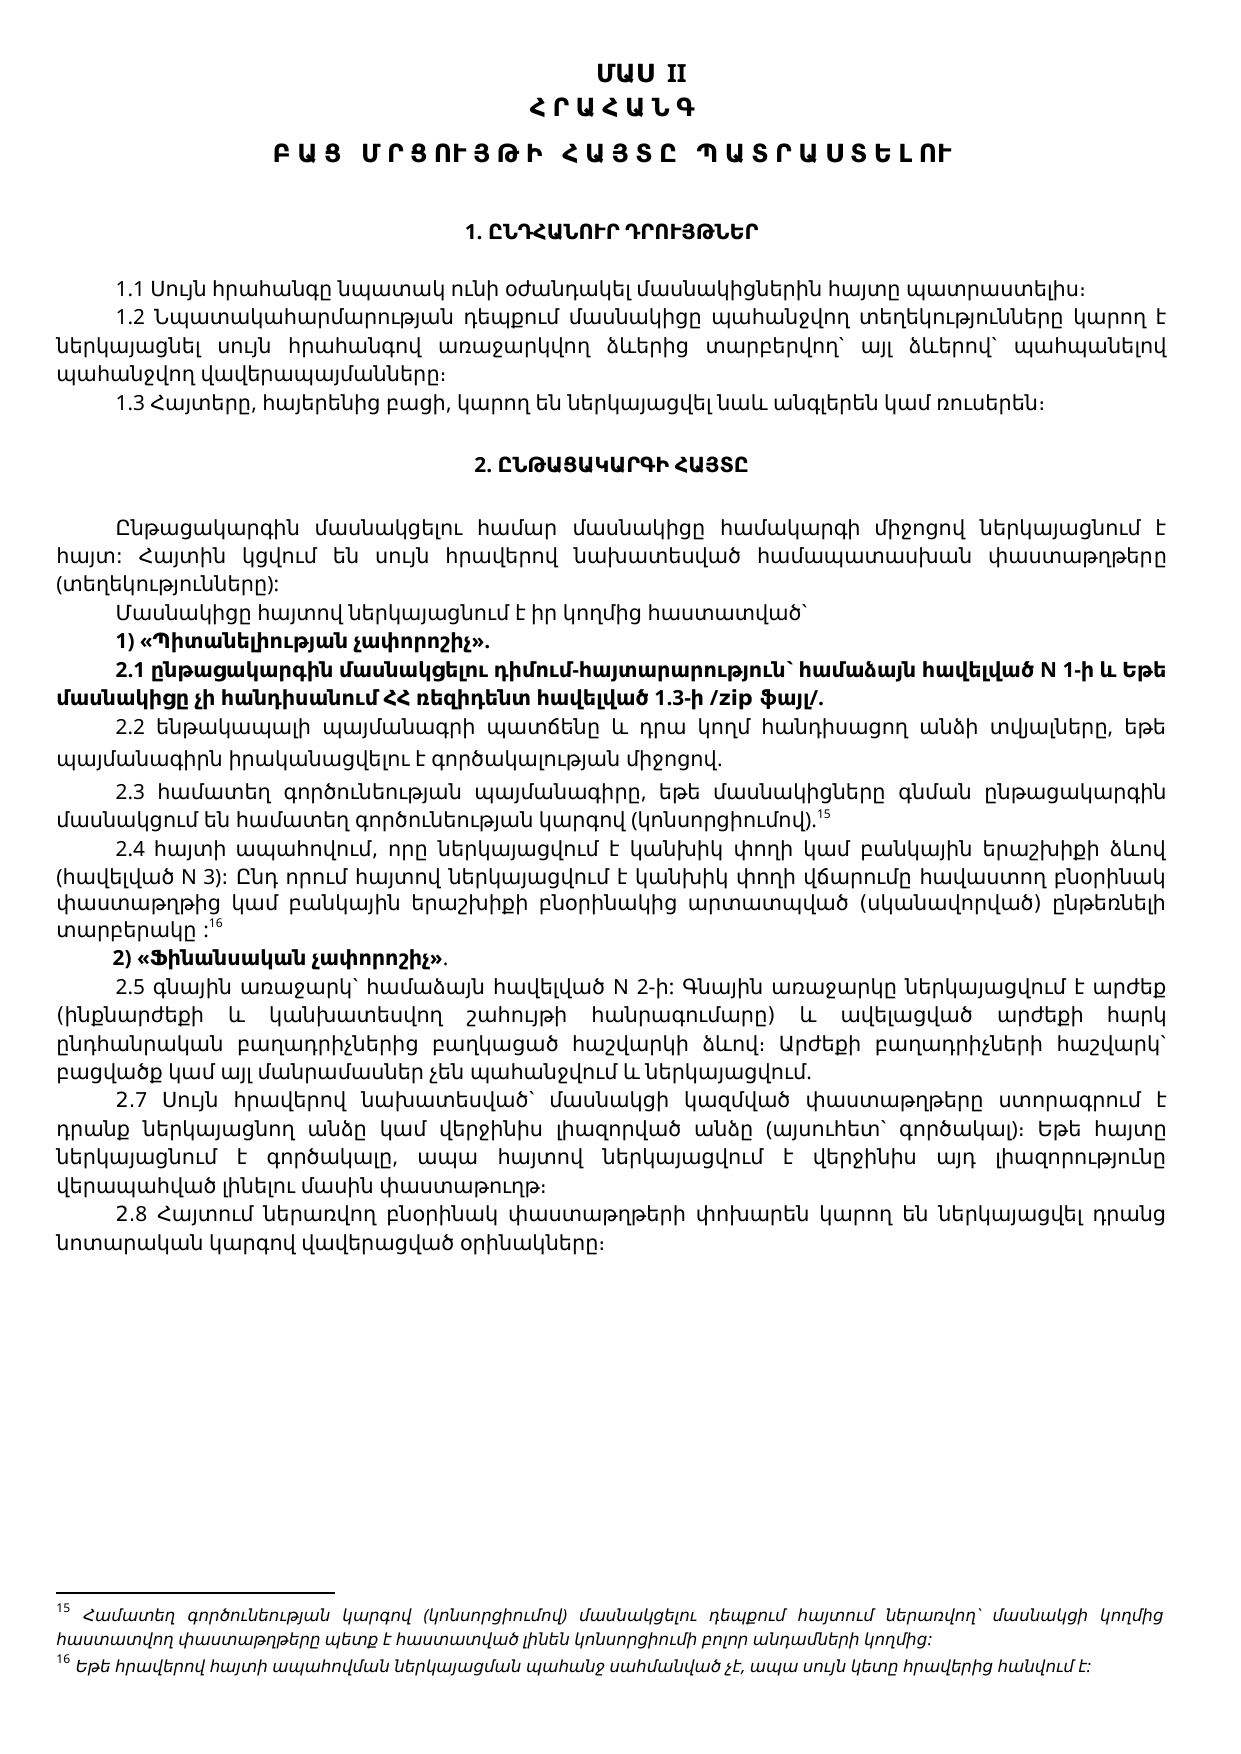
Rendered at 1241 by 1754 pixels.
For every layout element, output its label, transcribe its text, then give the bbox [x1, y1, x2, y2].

text Բ Ա Ց Մ Ր Ց ՈՒ Յ Թ Ի Հ Ա Յ Տ Ը Պ Ա Տ Ր Ա Ս Տ Ե Լ ՈՒ [56, 136, 1167, 170]
text 2.1 ընթացակարգին մասնակցելու դիմում-հայտարարություն` համաձայն հավելված N 1-ի և Եթե մասնակիցը չի հանդիսանում ՀՀ ռեզիդենտ հավելված 1.3-ի /zip ֆայլ/. [56, 655, 1167, 712]
text Մասնակիցը հայտով ներկայացնում է իր կողմից հաստատված` [56, 598, 1167, 626]
text ՄԱՍ II [56, 56, 1167, 89]
text 2.7 Սույն հրավերով նախատեսված` մասնակցի կազմված փաստաթղթերը ստորագրում է դրանք ներկայացնող անձը կամ վերջինիս լիազորված անձը (այսուհետ` գործակալ)։ Եթե հայտը ներկայացնում է գործակալը, ապա հայտով ներկայացվում է վերջինիս այդ լիազորությունը վերապահված լինելու մասին փաստաթուղթ։ [56, 1086, 1167, 1199]
text 2. ԸՆԹԱՑԱԿԱՐԳԻ ՀԱՅՏԸ [56, 450, 1167, 479]
text 2.2 ենթակապալի պայմանագրի պատճենը և դրա կողմ հանդիսացող անձի տվյալները, եթե պայմանագիրն իրականացվելու է գործակալության միջոցով. [56, 712, 1167, 773]
text 2.8 Հայտում ներառվող բնօրինակ փաստաթղթերի փոխարեն կարող են ներկայացվել դրանց նոտարական կարգով վավերացված օրինակները։ [56, 1199, 1167, 1256]
text Ընթացակարգին մասնակցելու համար մասնակիցը համակարգի միջոցով ներկայացնում է հայտ: Հայտին կցվում են սույն հրավերով նախատեսված համապատասխան փաստաթղթերը (տեղեկությունները): [56, 513, 1167, 598]
text 1.2 Նպատակահարմարության դեպքում մասնակիցը պահանջվող տեղեկությունները կարող է ներկայացնել սույն հրահանգով առաջարկվող ձևերից տարբերվող` այլ ձևերով` պահպանելով պահանջվող վավերապայմանները։ [56, 302, 1167, 388]
text 1) «Պիտանելիության չափորոշիչ». [56, 626, 1167, 655]
text 2.4 հայտի ապահովում, որը ներկայացվում է կանխիկ փողի կամ բանկային երաշխիքի ձևով (հավելված N 3): Ընդ որում հայտով ներկայացվում է կանխիկ փողի վճարումը հավաստող բնօրինակ փաստաթղթից կամ բանկային երաշխիքի բնօրինակից արտատպված (սկանավորված) ընթեռնելի տարբերակը : [56, 834, 1167, 943]
text Հ Ր Ա Հ Ա Ն Գ [56, 89, 1167, 124]
text 2.3 համատեղ գործունեության պայմանագիրը, եթե մասնակիցները գնման ընթացակարգին մասնակցում են համատեղ գործունեության կարգով (կոնսորցիումով). [56, 777, 1167, 834]
text 1. ԸՆԴՀԱՆՈՒՐ ԴՐՈՒՅԹՆԵՐ [56, 217, 1167, 245]
text 2.5 գնային առաջարկ` համաձայն հավելված N 2-ի: Գնային առաջարկը ներկայացվում է արժեք (ինքնարժեքի և կանխատեսվող շահույթի հանրագումարը) և ավելացված արժեքի հարկ ընդհանրական բաղադրիչներից բաղկացած հաշվարկի ձևով։ Արժեքի բաղադրիչների հաշվարկ` բացվածք կամ այլ մանրամասներ չեն պահանջվում և ներկայացվում. [56, 972, 1167, 1086]
text 1.1 Սույն հրահանգը նպատակ ունի օժանդակել մասնակիցներին հայտը պատրաստելիս։ [56, 274, 1167, 302]
text 1.3 Հայտերը, հայերենից բացի, կարող են ներկայացվել նաև անգլերեն կամ ռուսերեն։ [56, 388, 1167, 416]
text 2) «Ֆինանսական չափորոշիչ». [56, 943, 1167, 972]
